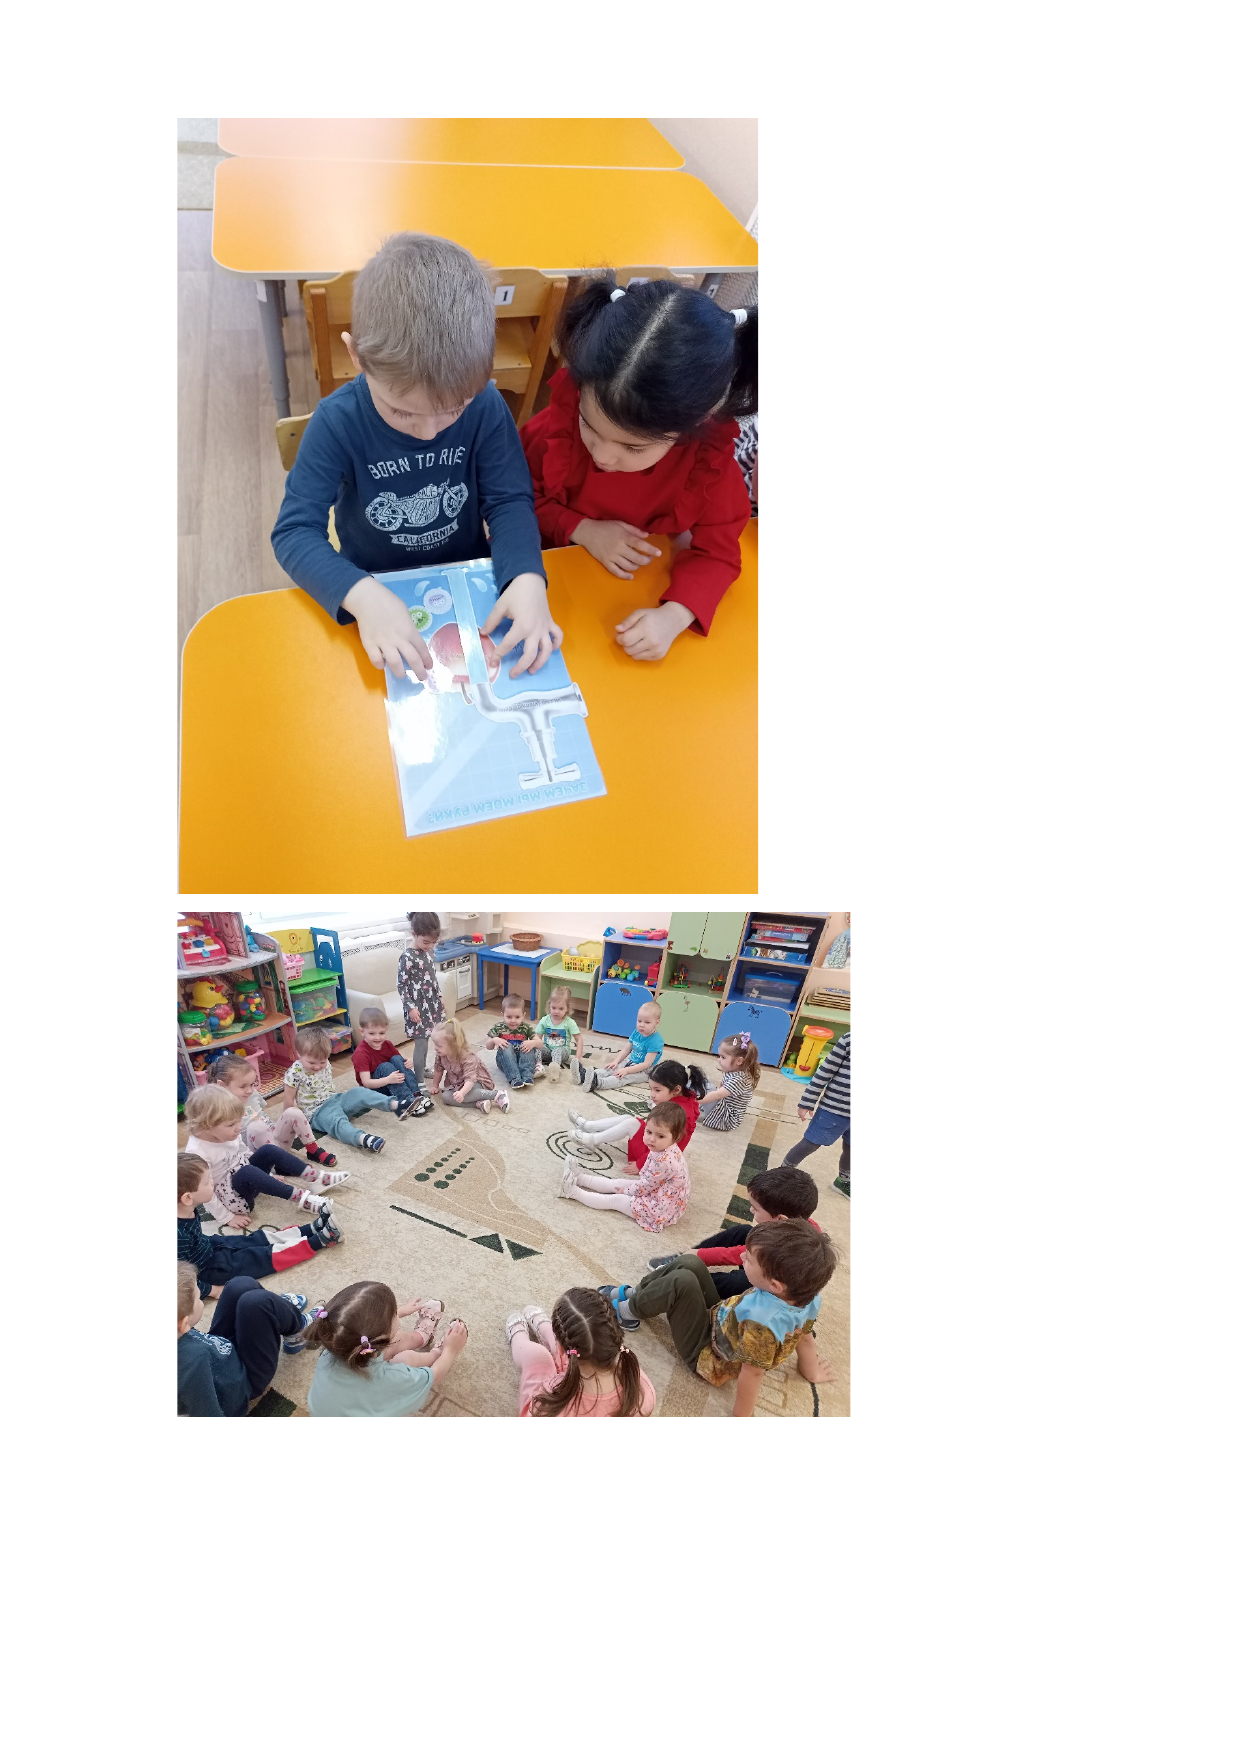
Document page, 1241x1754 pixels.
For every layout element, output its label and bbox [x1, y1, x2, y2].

picture [177, 912, 851, 1417]
picture [177, 118, 759, 894]
